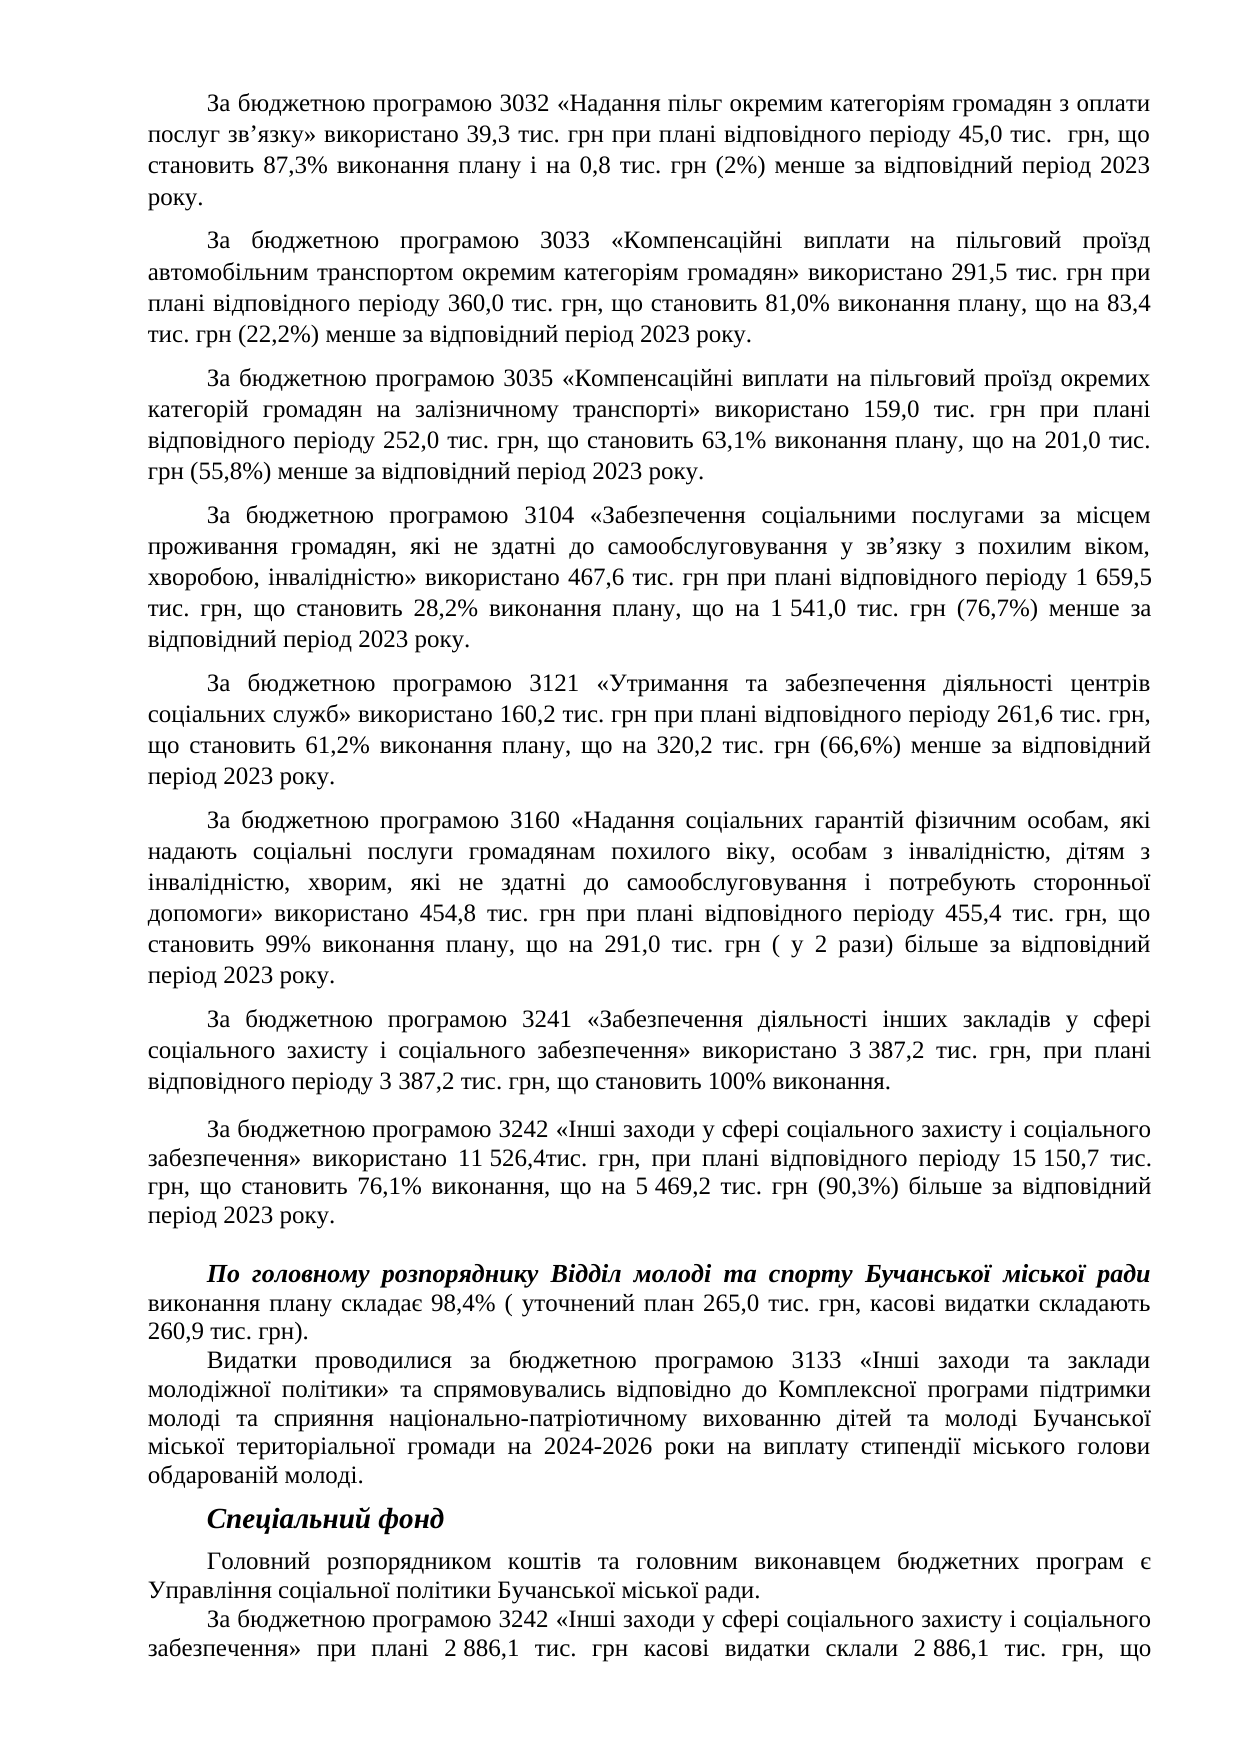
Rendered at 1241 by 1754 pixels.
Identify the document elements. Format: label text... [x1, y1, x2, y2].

list За бюджетною програмою 3241 «Забезпечення діяльності інших закладів у сфері соціального захисту і соціального забезпечення» використано 3 387,2 тис. грн, при плані відповідного періоду 3 387,2 тис. грн, що становить 100% виконання. [148, 1004, 1152, 1095]
list За бюджетною програмою 3160 «Надання соціальних гарантій фізичним особам, які надають соціальні послуги громадянам похилого віку, особам з інвалідністю, дітям з інвалідністю, хворим, які не здатні до самообслуговування і потребують сторонньої допомоги» використано 454,8 тис. грн при плані відповідного періоду 455,4 тис. грн, що становить 99% виконання плану, що на 291,0 тис. грн ( у 2 рази) більше за відповідний період 2023 року. [148, 805, 1152, 989]
list За бюджетною програмою 3032 «Надання пільг окремим категоріям громадян з оплати послуг зв’язку» використано 39,3 тис. грн при плані відповідного періоду 45,0 тис. грн, що становить 87,3% виконання плану і на 0,8 тис. грн (2%) менше за відповідний період 2023 року. [148, 88, 1152, 210]
text По головному розпоряднику Відділ молоді та спорту Бучанської міської ради виконання плану складає 98,4% ( уточнений план 265,0 тис. грн, касові видатки складають 260,9 тис. грн). [148, 1258, 1152, 1345]
text Головний розпорядником коштів та головним виконавцем бюджетних програм є Управління соціальної політики Бучанської міської ради. [148, 1546, 1152, 1604]
text За бюджетною програмою 3242 «Інші заходи у сфері соціального захисту і соціального забезпечення» використано 11 526,4тис. грн, при плані відповідного періоду 15 150,7 тис. грн, що становить 76,1% виконання, що на 5 469,2 тис. грн (90,3%) більше за відповідний період 2023 року. [148, 1114, 1152, 1229]
list За бюджетною програмою 3035 «Компенсаційні виплати на пільговий проїзд окремих категорій громадян на залізничному транспорті» використано 159,0 тис. грн при плані відповідного періоду 252,0 тис. грн, що становить 63,1% виконання плану, що на 201,0 тис. грн (55,8%) менше за відповідний період 2023 року. [148, 363, 1152, 484]
list За бюджетною програмою 3033 «Компенсаційні виплати на пільговий проїзд автомобільним транспортом окремим категоріям громадян» використано 291,5 тис. грн при плані відповідного періоду 360,0 тис. грн, що становить 81,0% виконання плану, що на 83,4 тис. грн (22,2%) менше за відповідний період 2023 року. [148, 226, 1152, 347]
list За бюджетною програмою 3104 «Забезпечення соціальними послугами за місцем проживання громадян, які не здатні до самообслуговування у зв’язку з похилим віком, хворобою, інвалідністю» використано 467,6 тис. грн при плані відповідного періоду 1 659,5 тис. грн, що становить 28,2% виконання плану, що на 1 541,0 тис. грн (76,7%) менше за відповідний період 2023 року. [148, 500, 1152, 653]
text Спеціальний фонд [148, 1501, 1152, 1534]
text Видатки проводилися за бюджетною програмою 3133 «Інші заходи та заклади молодіжної політики» та спрямовувались відповідно до Комплексної програми підтримки молоді та сприяння національно-патріотичному вихованню дітей та молоді Бучанської міської територіальної громади на 2024-2026 роки на виплату стипендії міського голови обдарованій молоді. [148, 1345, 1152, 1489]
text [148, 1604, 1152, 1661]
list За бюджетною програмою 3121 «Утримання та забезпечення діяльності центрів соціальних служб» використано 160,2 тис. грн при плані відповідного періоду 261,6 тис. грн, що становить 61,2% виконання плану, що на 320,2 тис. грн (66,6%) менше за відповідний період 2023 року. [148, 668, 1152, 790]
